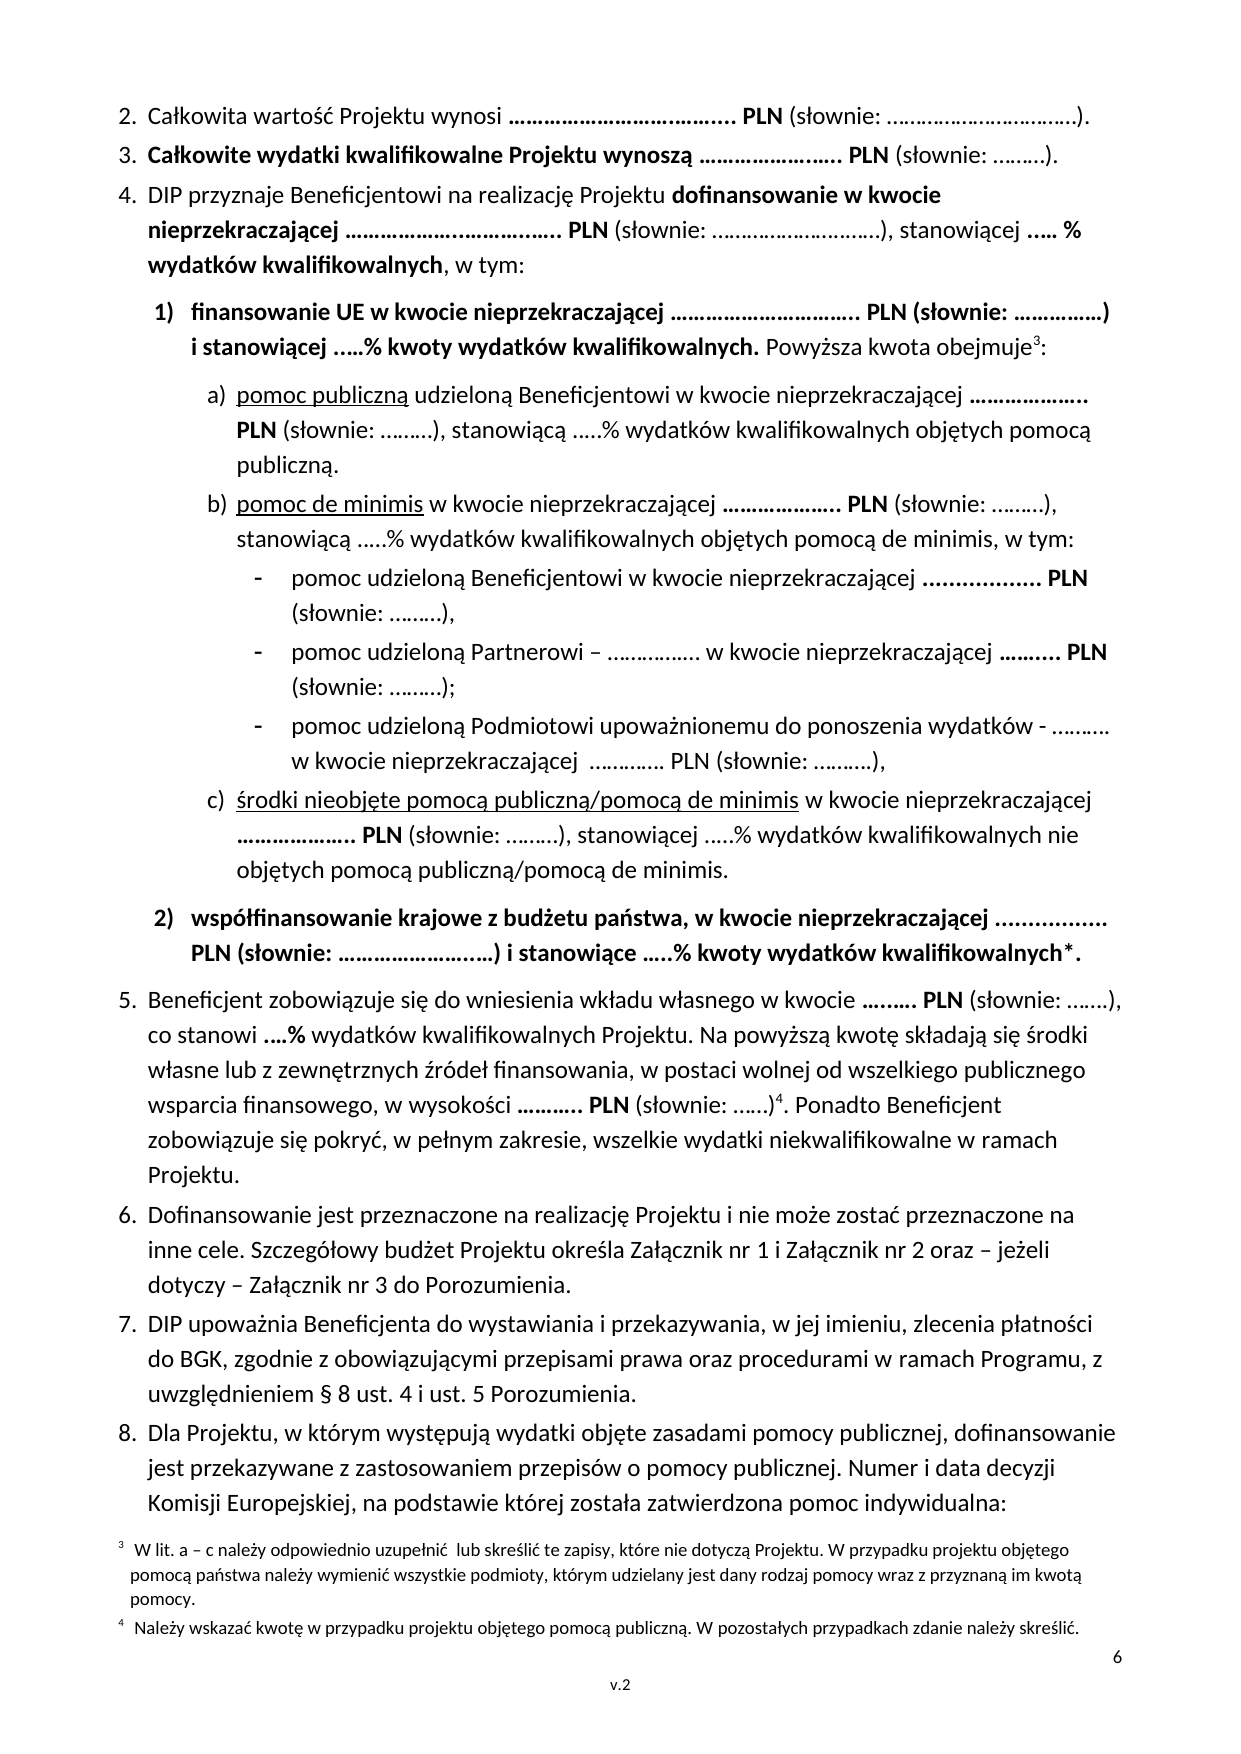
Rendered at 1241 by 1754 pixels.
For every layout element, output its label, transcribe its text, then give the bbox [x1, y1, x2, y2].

list pomoc udzieloną Beneficjentowi w kwocie nieprzekraczającej .................. PLN (słownie: ………), [254, 562, 1122, 628]
list Beneficjent zobowiązuje się do wniesienia wkładu własnego w kwocie …..…. PLN (słownie: …….), co stanowi .…% wydatków kwalifikowalnych Projektu. Na powyższą kwotę składają się środki własne lub z zewnętrznych źródeł finansowania, w postaci wolnej od wszelkiego publicznego wsparcia finansowego, w wysokości ……….. PLN (słownie: ……). Ponadto Beneficjent zobowiązuje się pokryć, w pełnym zakresie, wszelkie wydatki niekwalifikowalne w ramach Projektu. [118, 984, 1122, 1190]
list DIP przyznaje Beneficjentowi na realizację Projektu dofinansowanie w kwocie nieprzekraczającej ………………..………..….. PLN (słownie: …………………..……), stanowiącej ..… % wydatków kwalifikowalnych, w tym: [118, 179, 1122, 279]
list Całkowite wydatki kwalifikowalne Projektu wynoszą ……………….….. PLN (słownie: ………). [118, 139, 1122, 170]
list pomoc publiczną udzieloną Beneficjentowi w kwocie nieprzekraczającej ……………….. PLN (słownie: ………), stanowiącą ..…% wydatków kwalifikowalnych objętych pomocą publiczną. [207, 379, 1122, 479]
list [118, 1417, 1122, 1518]
list Dofinansowanie jest przeznaczone na realizację Projektu i nie może zostać przeznaczone na inne cele. Szczegółowy budżet Projektu określa Załącznik nr 1 i Załącznik nr 2 oraz – jeżeli dotyczy – Załącznik nr 3 do Porozumienia. [118, 1199, 1122, 1299]
list pomoc de minimis w kwocie nieprzekraczającej ……………….. PLN (słownie: ………), stanowiącą ..…% wydatków kwalifikowalnych objętych pomocą de minimis, w tym: [207, 488, 1122, 553]
list Całkowita wartość Projektu wynosi ……………………….…….... PLN (słownie: ……………………………). [118, 100, 1122, 131]
list pomoc udzieloną Partnerowi – ………….… w kwocie nieprzekraczającej …….... PLN (słownie: ………); [254, 636, 1122, 702]
list finansowanie UE w kwocie nieprzekraczającej ………………………….. PLN (słownie: ……………) i stanowiącej ..…% kwoty wydatków kwalifikowalnych. Powyższa kwota obejmuje: [153, 296, 1122, 362]
list DIP upoważnia Beneficjenta do wystawiania i przekazywania, w jej imieniu, zlecenia płatności do BGK, zgodnie z obowiązującymi przepisami prawa oraz procedurami w ramach Programu, z uwzględnieniem § 8 ust. 4 i ust. 5 Porozumienia. [118, 1308, 1122, 1408]
list środki nieobjęte pomocą publiczną/pomocą de minimis w kwocie nieprzekraczającej ……………….. PLN (słownie: ………), stanowiącej ..…% wydatków kwalifikowalnych nie objętych pomocą publiczną/pomocą de minimis. [207, 784, 1122, 885]
list współfinansowanie krajowe z budżetu państwa, w kwocie nieprzekraczającej ................. PLN (słownie: …………………..…) i stanowiące …..% kwoty wydatków kwalifikowalnych*. [153, 902, 1122, 968]
list pomoc udzieloną Podmiotowi upoważnionemu do ponoszenia wydatków - ………. w kwocie nieprzekraczającej …………. PLN (słownie: ……….), [254, 710, 1122, 776]
